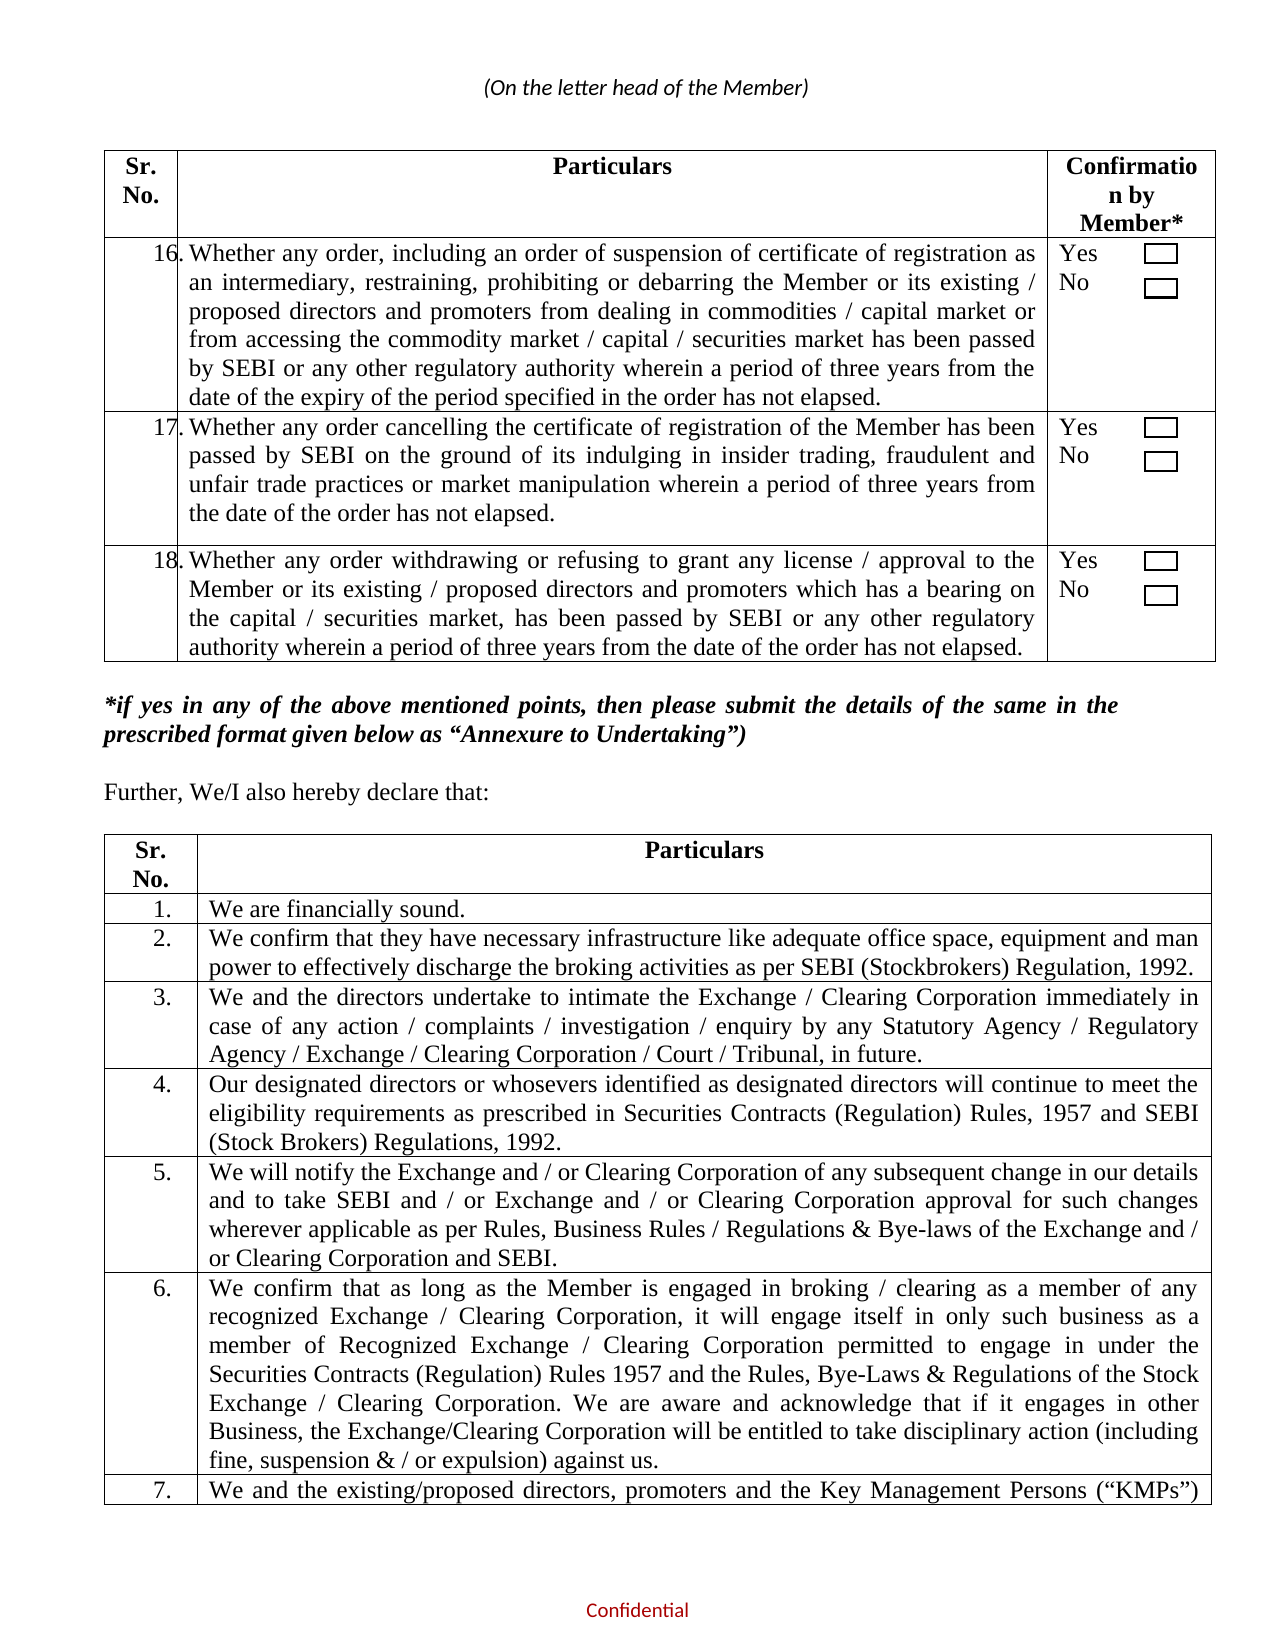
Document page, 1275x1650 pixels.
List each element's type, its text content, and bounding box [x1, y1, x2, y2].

table_cell We will notify the Exchange and / or Clearing Corporation of any subsequent change in our details and to take SEBI and / or Exchange and / or Clearing Corporation approval for such changes wherever applicable as per Rules, Business Rules / Regulations & Bye-laws of the Exchange and / or Clearing Corporation and SEBI. [198, 1157, 1211, 1272]
table_cell [105, 546, 177, 661]
table_cell [105, 412, 177, 544]
table_cell [105, 1475, 197, 1504]
table_cell [105, 894, 197, 922]
table_cell [105, 1069, 197, 1156]
table_cell Whether any order, including an order of suspension of certificate of registration as an intermediary, restraining, prohibiting or debarring the Member or its existing / proposed directors and promoters from dealing in commodities / capital market or from accessing the commodity market / capital / securities market has been passed by SEBI or any other regulatory authority wherein a period of three years from the date of the expiry of the period specified in the order has not elapsed. [178, 238, 1047, 411]
table_header Confirmation by Member* [1048, 151, 1215, 237]
table_cell We are financially sound. [198, 894, 1211, 922]
table_cell [105, 1157, 197, 1272]
table_cell We confirm that they have necessary infrastructure like adequate office space, equipment and man power to effectively discharge the broking activities as per SEBI (Stockbrokers) Regulation, 1992. [198, 924, 1211, 981]
table_cell [105, 924, 197, 981]
table_cell We confirm that as long as the Member is engaged in broking / clearing as a member of any recognized Exchange / Clearing Corporation, it will engage itself in only such business as a member of Recognized Exchange / Clearing Corporation permitted to engage in under the Securities Contracts (Regulation) Rules 1957 and the Rules, Bye-Laws & Regulations of the Stock Exchange / Clearing Corporation. We are aware and acknowledge that if it engages in other Business, the Exchange/Clearing Corporation will be entitled to take disciplinary action (including fine, suspension & / or expulsion) against us. [198, 1273, 1211, 1474]
table_cell We and the directors undertake to intimate the Exchange / Clearing Corporation immediately in case of any action / complaints / investigation / enquiry by any Statutory Agency / Regulatory Agency / Exchange / Clearing Corporation / Court / Tribunal, in future. [198, 982, 1211, 1068]
table_cell Yes No [1048, 238, 1215, 411]
table_header Sr. No. [105, 835, 197, 893]
table_cell Whether any order cancelling the certificate of registration of the Member has been passed by SEBI on the ground of its indulging in insider trading, fraudulent and unfair trade practices or market manipulation wherein a period of three years from the date of the order has not elapsed. [178, 412, 1047, 544]
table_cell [198, 1475, 1211, 1504]
text Further, We/I also hereby declare that: [103, 777, 1191, 805]
table_header Particulars [198, 835, 1211, 893]
table_cell [105, 1273, 197, 1474]
table_header Particulars [178, 151, 1047, 237]
text *if yes in any of the above mentioned points, then please submit the details of the same in the prescribed format given below as “Annexure to Undertaking”) [103, 690, 1122, 748]
table_cell Whether any order withdrawing or refusing to grant any license / approval to the Member or its existing / proposed directors and promoters which has a bearing on the capital / securities market, has been passed by SEBI or any other regulatory authority wherein a period of three years from the date of the order has not elapsed. [178, 546, 1047, 661]
table_header Sr. No. [105, 151, 177, 237]
table_cell [105, 238, 177, 411]
table_cell [105, 982, 197, 1068]
table_cell Yes No [1048, 412, 1215, 544]
table_cell Yes No [1048, 546, 1215, 661]
table_cell Our designated directors or whosevers identified as designated directors will continue to meet the eligibility requirements as prescribed in Securities Contracts (Regulation) Rules, 1957 and SEBI (Stock Brokers) Regulations, 1992. [198, 1069, 1211, 1156]
